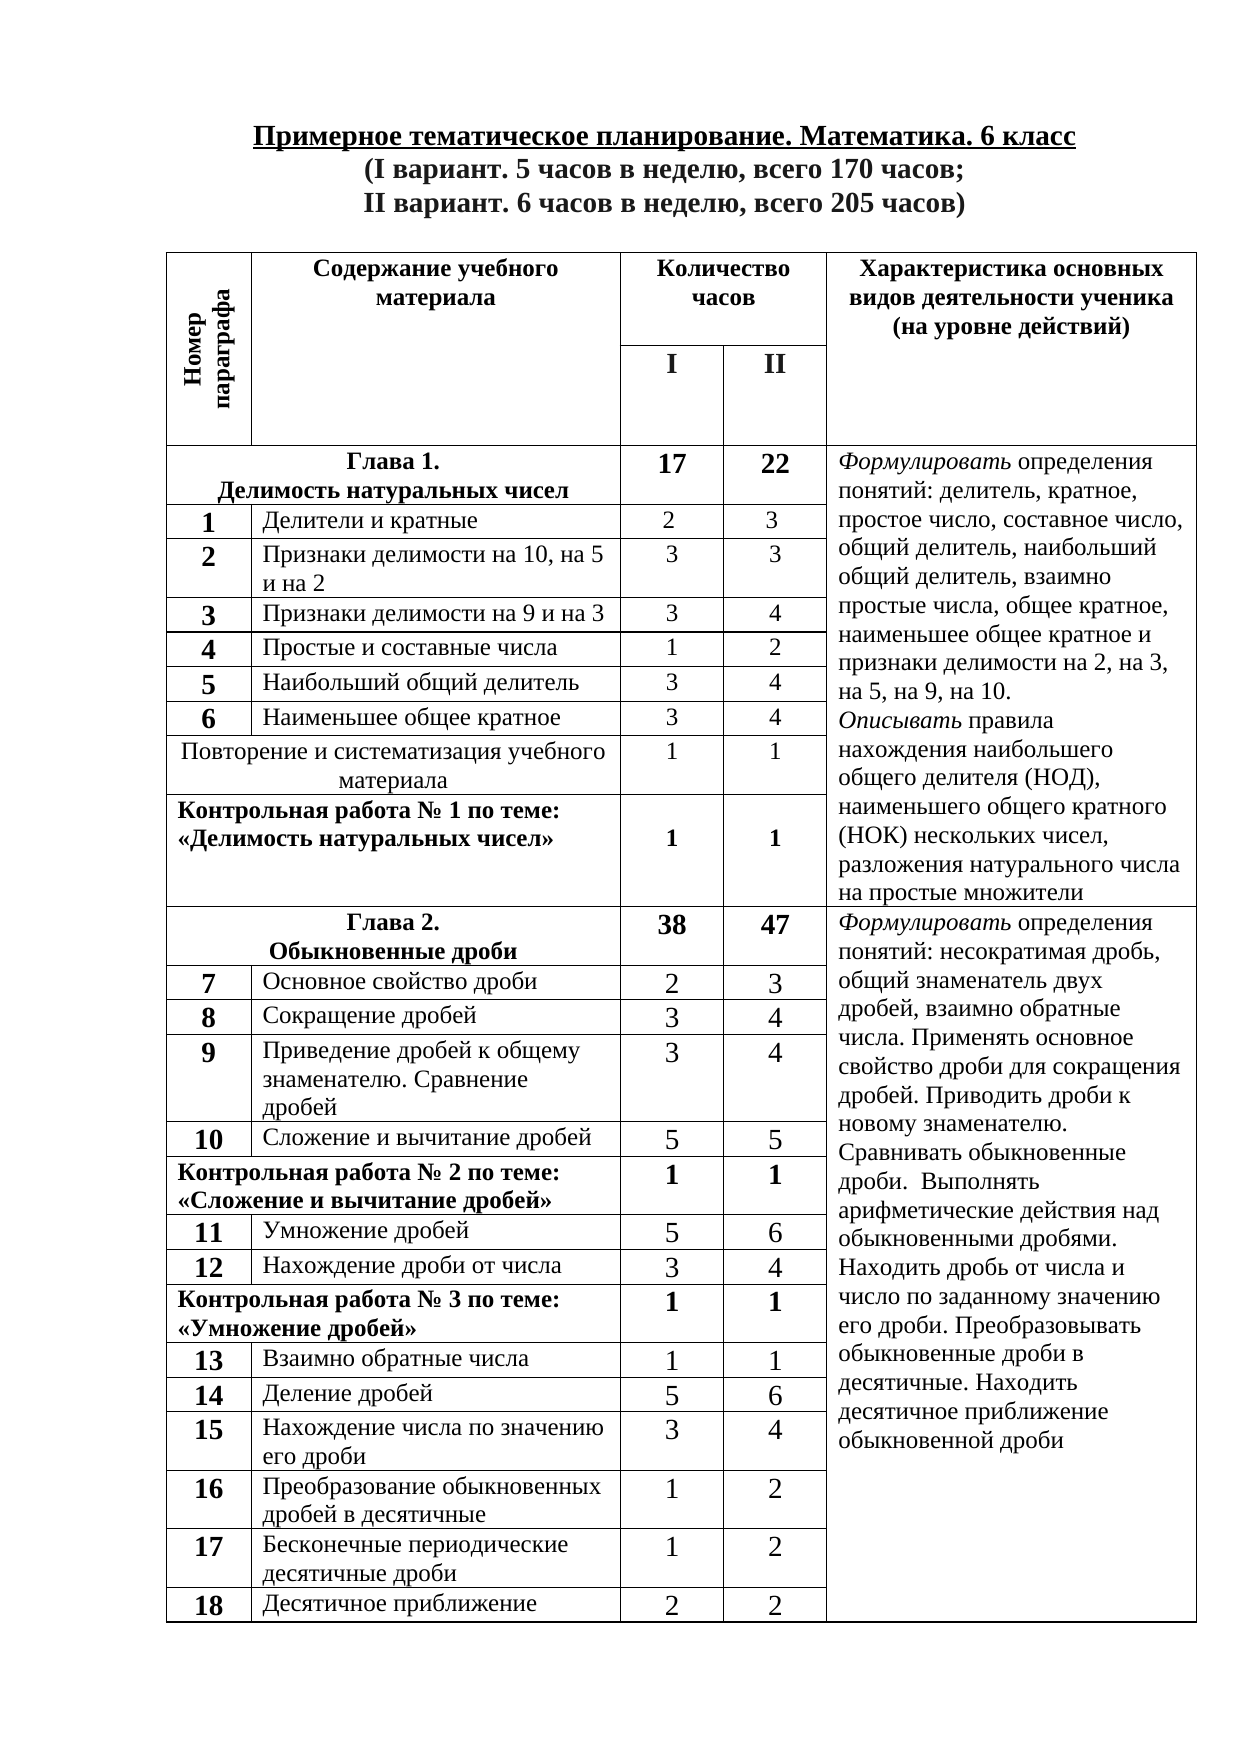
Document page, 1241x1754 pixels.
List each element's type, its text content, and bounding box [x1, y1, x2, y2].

table_cell 4 [724, 598, 826, 631]
table_cell Основное свойство дроби [252, 966, 620, 999]
table_header Количество часов [621, 253, 826, 345]
table_header Номер параграфа [167, 253, 251, 445]
table_cell 14 [167, 1378, 251, 1411]
table_cell Контрольная работа № 2 по теме: «Сложение и вычитание дробей» [167, 1157, 620, 1214]
table_cell 4 [724, 1250, 826, 1283]
table_cell 1 [724, 795, 826, 906]
table_cell 2 [621, 966, 723, 999]
table_cell Контрольная работа № 3 по теме: «Умножение дробей» [167, 1285, 620, 1342]
table_cell Сокращение дробей [252, 1000, 620, 1034]
table_cell 1 [724, 1343, 826, 1377]
table_cell 22 [724, 446, 826, 504]
table_cell 10 [167, 1122, 251, 1156]
table_cell Преобразование обыкновенных дробей в десятичные [252, 1471, 620, 1528]
table_cell Приведение дробей к общему знаменателю. Сравнение дробей [252, 1035, 620, 1121]
table_cell Признаки делимости на 9 и на 3 [252, 598, 620, 631]
table_cell 9 [167, 1035, 251, 1121]
table_header Содержание учебного материала [252, 253, 620, 445]
table_cell 1 [621, 1157, 723, 1214]
table_cell 3 [621, 1250, 723, 1283]
table_cell 5 [167, 667, 251, 701]
table_cell 2 [167, 539, 251, 597]
table_cell 2 [724, 1588, 826, 1621]
table_cell 3 [621, 667, 723, 701]
table_cell 2 [621, 505, 723, 538]
table_cell 5 [724, 1122, 826, 1156]
text II вариант. 6 часов в неделю, всего 205 часов) [177, 185, 1152, 219]
table_cell 47 [724, 907, 826, 965]
table_cell 1 [621, 1285, 723, 1342]
table_cell 16 [167, 1471, 251, 1528]
table_cell Сложение и вычитание дробей [252, 1122, 620, 1156]
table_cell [252, 1588, 620, 1621]
table_cell 7 [167, 966, 251, 999]
table_cell 1 [621, 795, 723, 906]
table_cell 4 [724, 1412, 826, 1470]
table_cell Нахождение числа по значению его дроби [252, 1412, 620, 1470]
table_cell Контрольная работа № 1 по теме: «Делимость натуральных чисел» [167, 795, 620, 906]
table_cell Глава 1. Делимость натуральных чисел [167, 446, 620, 504]
table_cell 3 [724, 539, 826, 597]
table_cell 2 [724, 1471, 826, 1528]
table_cell Деление дробей [252, 1378, 620, 1411]
table_cell II [724, 346, 826, 445]
table_cell 17 [621, 446, 723, 504]
table_cell 3 [621, 539, 723, 597]
table_cell 6 [724, 1378, 826, 1411]
table_cell 5 [621, 1122, 723, 1156]
table_cell 2 [724, 633, 826, 666]
table_cell Делители и кратные [252, 505, 620, 538]
table_cell Глава 2. Обыкновенные дроби [167, 907, 620, 965]
table_cell 3 [621, 1000, 723, 1034]
table_cell 11 [167, 1215, 251, 1249]
table_cell 1 [724, 1285, 826, 1342]
table_cell Умножение дробей [252, 1215, 620, 1249]
table_cell 3 [724, 505, 826, 538]
table_cell 5 [621, 1378, 723, 1411]
table_cell 8 [167, 1000, 251, 1034]
table_cell 15 [167, 1412, 251, 1470]
table_cell Бесконечные периодические десятичные дроби [252, 1529, 620, 1587]
table_cell 13 [167, 1343, 251, 1377]
table_cell 1 [621, 1529, 723, 1587]
table_cell 5 [621, 1215, 723, 1249]
table_cell 3 [724, 966, 826, 999]
table_cell Повторение и систематизация учебного материала [167, 736, 620, 794]
table_cell 4 [167, 633, 251, 666]
table_cell 3 [621, 702, 723, 735]
table_cell 3 [621, 1412, 723, 1470]
table_cell 3 [621, 1035, 723, 1121]
table_cell 1 [621, 1471, 723, 1528]
table_cell 1 [724, 736, 826, 794]
text Примерное тематическое планирование. Математика. 6 класс [177, 118, 1152, 152]
table_cell 2 [724, 1529, 826, 1587]
table_cell 4 [724, 702, 826, 735]
text (I вариант. 5 часов в неделю, всего 170 часов; [177, 152, 1152, 185]
table_cell 4 [724, 1035, 826, 1121]
table_cell 1 [621, 633, 723, 666]
table_cell Формулировать определения понятий: несократимая дробь, общий знаменатель двух дробей, взаимно обратные числа. Применять основное свойство дроби для сокращения дробей. Приводить дроби к новому знаменателю. Сравнивать обыкновенные дроби. Выполнять арифметические действия над обыкновенными дробями. Находить дробь от числа и число по заданному значению его дроби. Преобразовывать обыкновенные дроби в десятичные. Находить десятичное приближение обыкновенной дроби [827, 907, 1196, 1621]
table_cell I [621, 346, 723, 445]
table_cell 4 [724, 667, 826, 701]
table_cell 38 [621, 907, 723, 965]
table_cell Нахождение дроби от числа [252, 1250, 620, 1283]
table_cell Признаки делимости на 10, на 5 и на 2 [252, 539, 620, 597]
table_cell 12 [167, 1250, 251, 1283]
table_cell 1 [724, 1157, 826, 1214]
table_cell 2 [621, 1588, 723, 1621]
table_cell Простые и составные числа [252, 633, 620, 666]
table_cell 1 [621, 1343, 723, 1377]
table_cell 1 [621, 736, 723, 794]
table_cell 18 [167, 1588, 251, 1621]
table_cell Наибольший общий делитель [252, 667, 620, 701]
table_cell 1 [167, 505, 251, 538]
table_cell 6 [724, 1215, 826, 1249]
table_cell Наименьшее общее кратное [252, 702, 620, 735]
table_cell Взаимно обратные числа [252, 1343, 620, 1377]
table_header Характеристика основных видов деятельности ученика (на уровне действий) [827, 253, 1196, 445]
table_cell 3 [621, 598, 723, 631]
table_cell Формулировать определения понятий: делитель, кратное, простое число, составное число, общий делитель, наибольший общий делитель, взаимно простые числа, общее кратное, наименьшее общее кратное и признаки делимости на 2, на 3, на 5, на 9, на 10. Описывать правила нахождения наибольшего общего делителя (НОД), наименьшего общего кратного (НОК) нескольких чисел, разложения натурального числа на простые множители [827, 446, 1196, 906]
table_cell 6 [167, 702, 251, 735]
table_cell 4 [724, 1000, 826, 1034]
table_cell 17 [167, 1529, 251, 1587]
table_cell 3 [167, 598, 251, 631]
